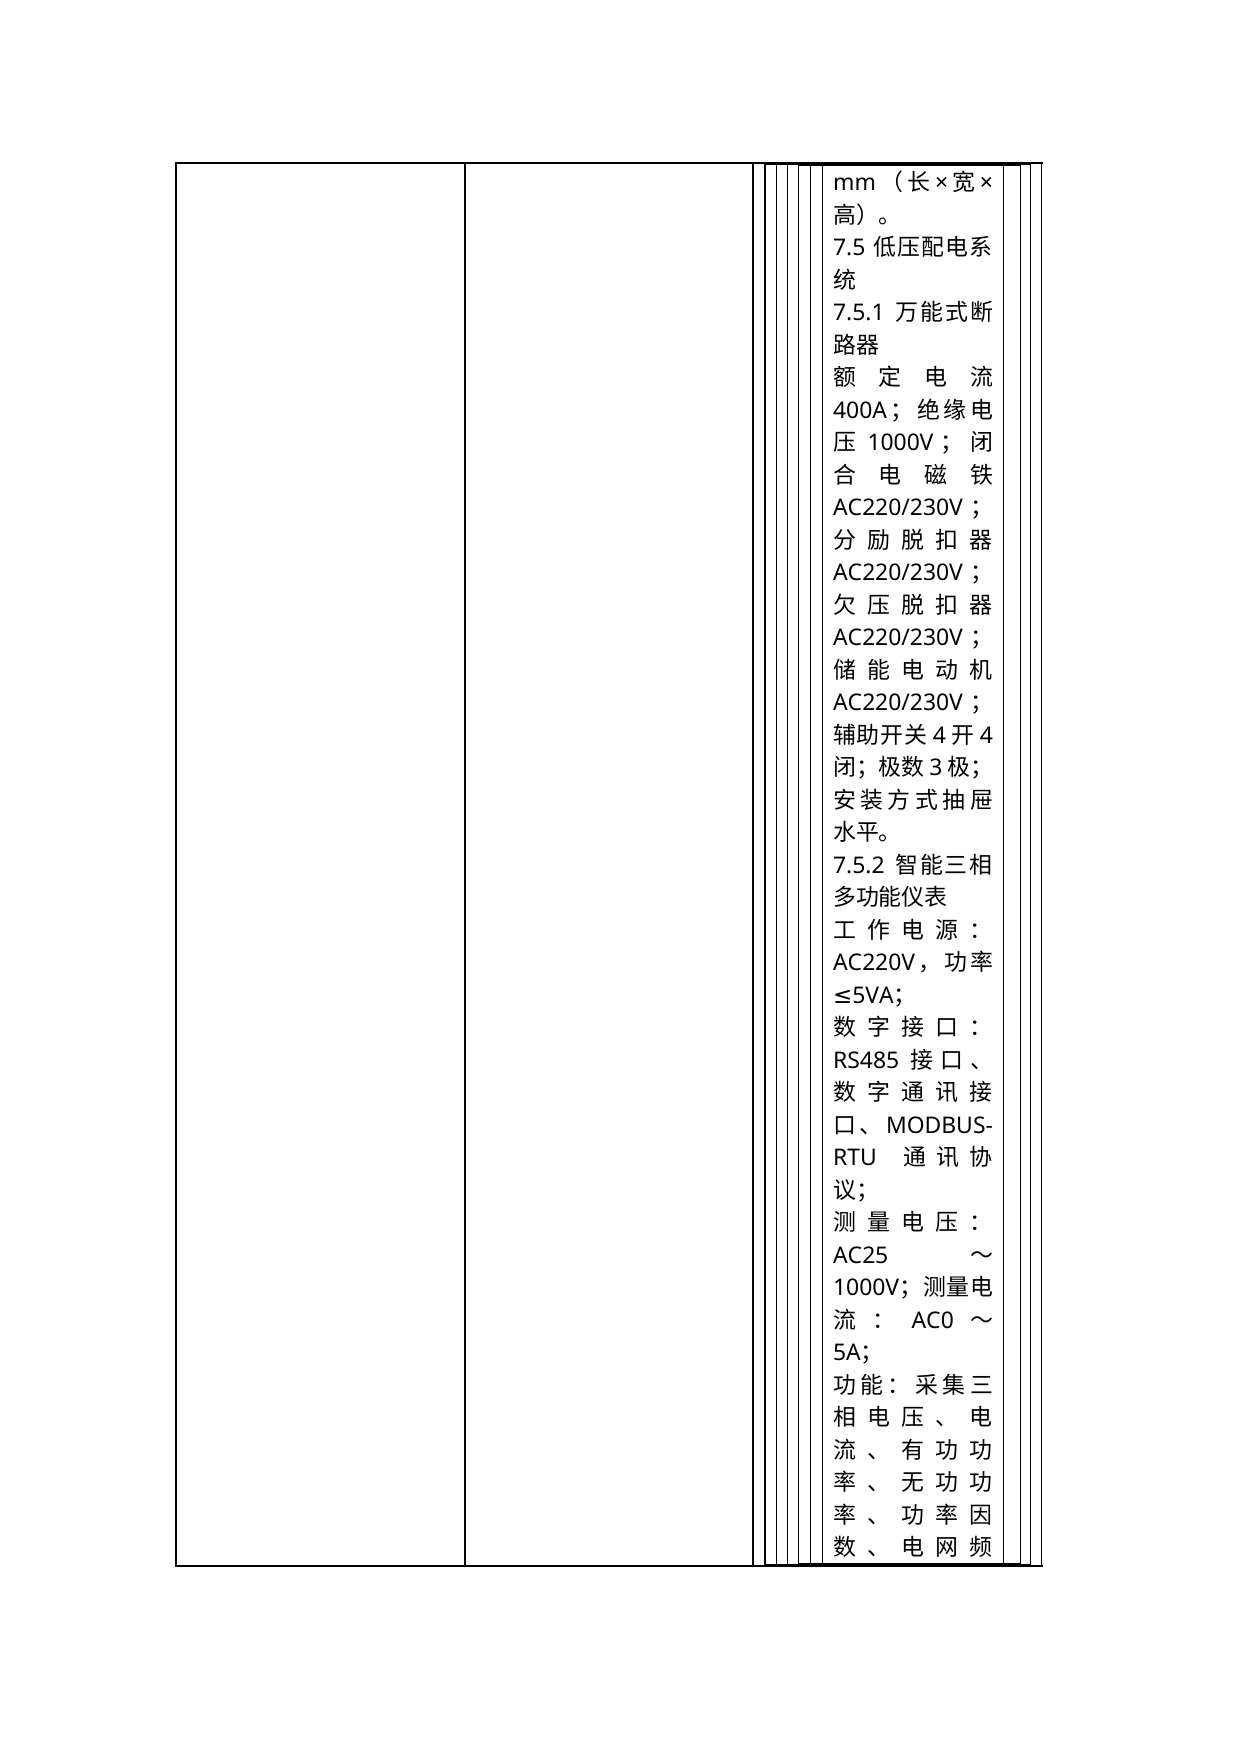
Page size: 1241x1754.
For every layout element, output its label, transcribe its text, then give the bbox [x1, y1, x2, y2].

table_cell [823, 166, 1003, 1563]
table_cell [1004, 166, 1020, 1563]
table_cell [777, 165, 787, 1564]
table_cell [811, 166, 822, 1563]
table_cell [1021, 165, 1030, 1564]
table_cell [466, 164, 752, 1565]
table_cell [1031, 164, 1041, 1565]
table_cell [754, 164, 764, 1565]
table_cell [799, 166, 810, 1563]
table_cell [788, 165, 798, 1564]
table_cell 1 [177, 164, 464, 1565]
table_cell [766, 165, 776, 1564]
